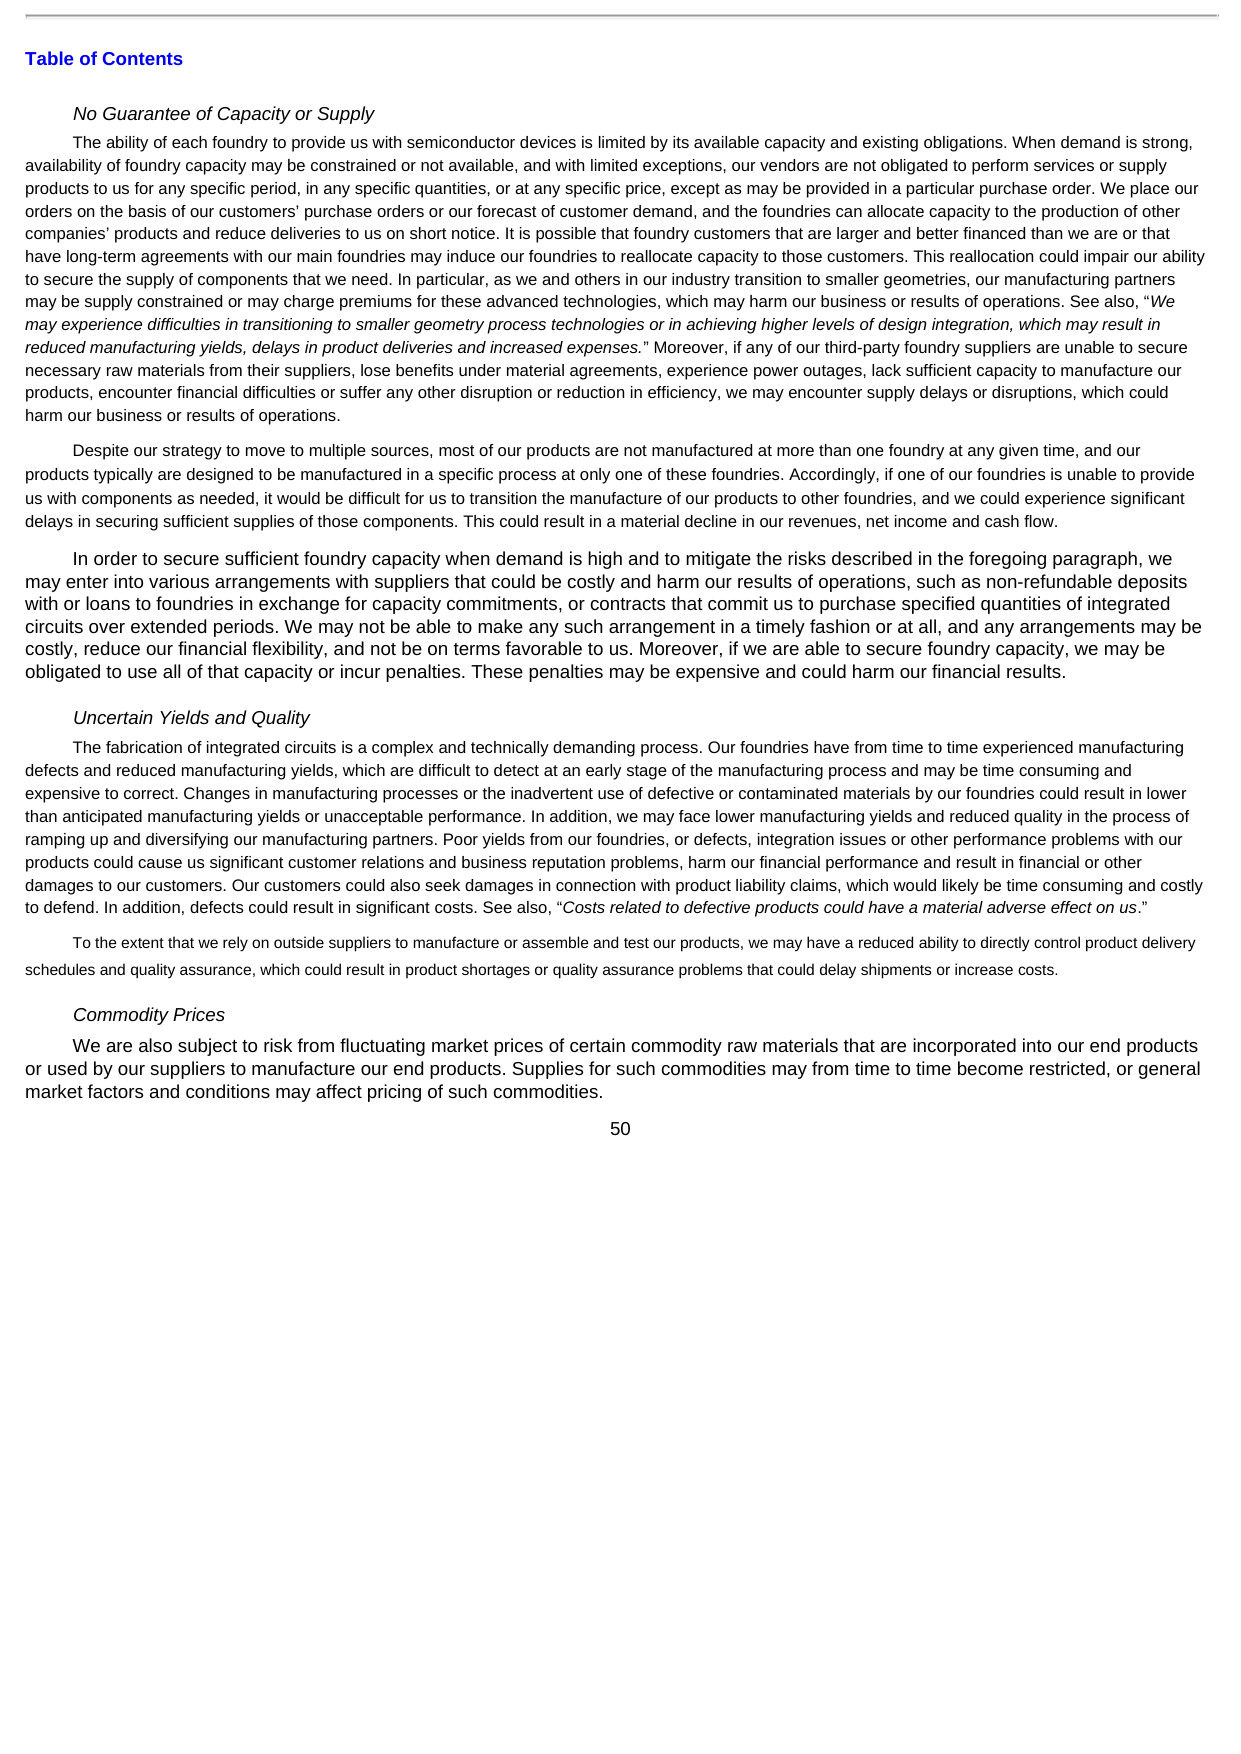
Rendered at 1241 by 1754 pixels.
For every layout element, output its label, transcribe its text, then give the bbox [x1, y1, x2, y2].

text To the extent that we rely on outside suppliers to manufacture or assemble and test our products, we may have a reduced ability to directly control product delivery schedules and quality assurance, which could result in product shortages or quality assurance problems that could delay shipments or increase costs. [25, 933, 1203, 979]
text Table of Contents [25, 48, 1213, 69]
text We are also subject to risk from fluctuating market prices of certain commodity raw materials that are incorporated into our end products or used by our suppliers to manufacture our end products. Supplies for such commodities may from time to time become restricted, or general market factors and conditions may affect pricing of such commodities. [25, 1035, 1213, 1103]
text The fabrication of integrated circuits is a complex and technically demanding process. Our foundries have from time to time experienced manufacturing defects and reduced manufacturing yields, which are difficult to detect at an early stage of the manufacturing process and may be time consuming and expensive to correct. Changes in manufacturing processes or the inadvertent use of defective or contaminated materials by our foundries could result in lower than anticipated manufacturing yields or unacceptable performance. In addition, we may face lower manufacturing yields and reduced quality in the process of ramping up and diversifying our manufacturing partners. Poor yields from our foundries, or defects, integration issues or other performance problems with our products could cause us significant customer relations and business reputation problems, harm our financial performance and result in financial or other damages to our customers. Our customers could also seek damages in connection with product liability claims, which would likely be time consuming and costly to defend. In addition, defects could result in significant costs. See also, “Costs related to defective products could have a material adverse effect on us.” [25, 738, 1207, 917]
text Uncertain Yields and Quality [73, 707, 1213, 728]
text 50 [25, 1118, 1215, 1139]
picture [23, 14, 1220, 21]
text The ability of each foundry to provide us with semiconductor devices is limited by its available capacity and existing obligations. When demand is strong, availability of foundry capacity may be constrained or not available, and with limited exceptions, our vendors are not obligated to perform services or supply products to us for any specific period, in any specific quantities, or at any specific price, except as may be provided in a particular purchase order. We place our orders on the basis of our customers’ purchase orders or our forecast of customer demand, and the foundries can allocate capacity to the production of other companies’ products and reduce deliveries to us on short notice. It is possible that foundry customers that are larger and better financed than we are or that have long-term agreements with our main foundries may induce our foundries to reallocate capacity to those customers. This reallocation could impair our ability to secure the supply of components that we need. In particular, as we and others in our industry transition to smaller geometries, our manufacturing partners may be supply constrained or may charge premiums for these advanced technologies, which may harm our business or results of operations. See also, “We may experience difficulties in transitioning to smaller geometry process technologies or in achieving higher levels of design integration, which may result in reduced manufacturing yields, delays in product deliveries and increased expenses.” Moreover, if any of our third-party foundry suppliers are unable to secure necessary raw materials from their suppliers, lose benefits under material agreements, experience power outages, lack sufficient capacity to manufacture our products, encounter financial difficulties or suffer any other disruption or reduction in efficiency, we may encounter supply delays or disruptions, which could harm our business or results of operations. [25, 133, 1207, 425]
text Despite our strategy to move to multiple sources, most of our products are not manufactured at more than one foundry at any given time, and our products typically are designed to be manufactured in a specific process at only one of these foundries. Accordingly, if one of our foundries is unable to provide us with components as needed, it would be difficult for us to transition the manufacture of our products to other foundries, and we could experience significant delays in securing sufficient supplies of those components. This could result in a material decline in our revenues, net income and cash flow. [25, 441, 1203, 531]
text In order to secure sufficient foundry capacity when demand is high and to mitigate the risks described in the foregoing paragraph, we may enter into various arrangements with suppliers that could be costly and harm our results of operations, such as non-refundable deposits with or loans to foundries in exchange for capacity commitments, or contracts that commit us to purchase specified quantities of integrated circuits over extended periods. We may not be able to make any such arrangement in a timely fashion or at all, and any arrangements may be costly, reduce our financial flexibility, and not be on terms favorable to us. Moreover, if we are able to secure foundry capacity, we may be obligated to use all of that capacity or incur penalties. These penalties may be expensive and could harm our financial results. [25, 548, 1209, 682]
text No Guarantee of Capacity or Supply [73, 102, 1213, 124]
text Commodity Prices [73, 1004, 1213, 1025]
